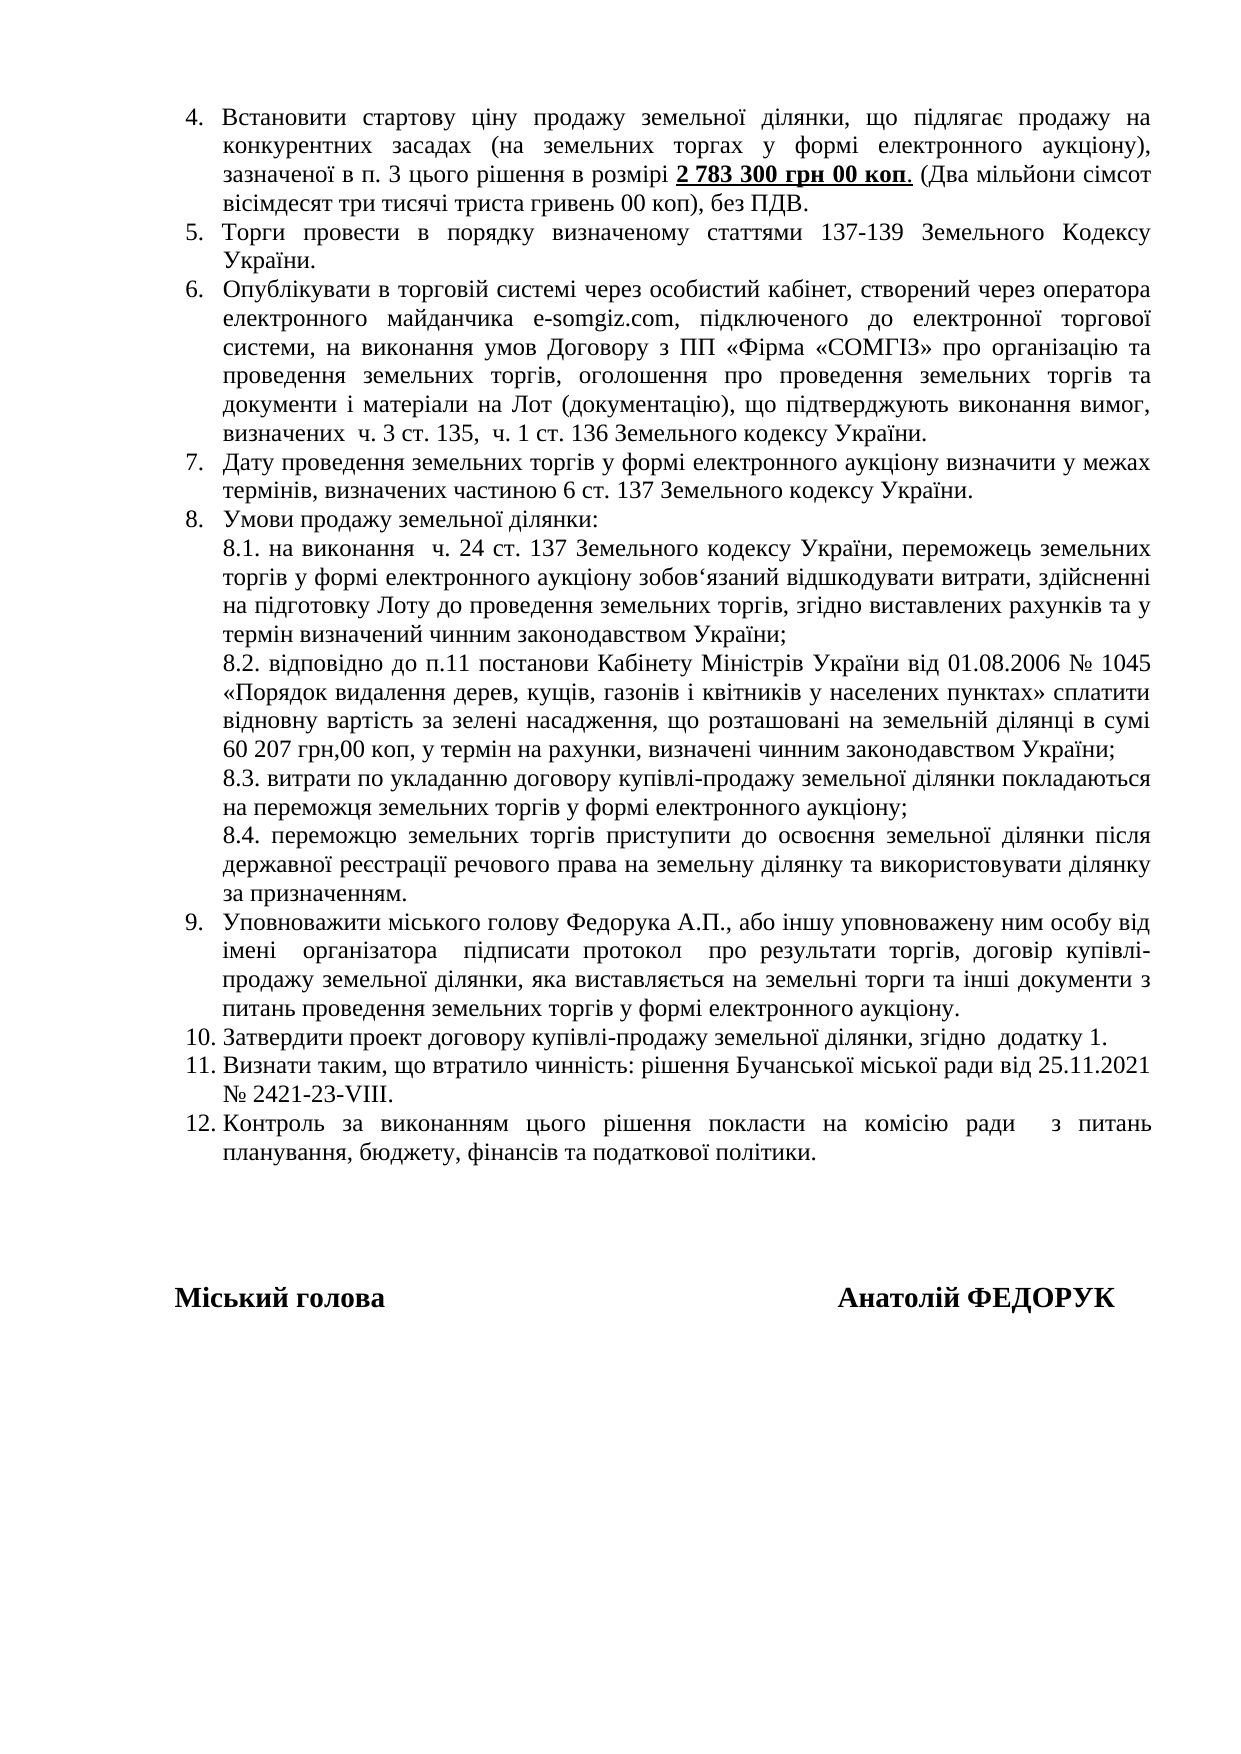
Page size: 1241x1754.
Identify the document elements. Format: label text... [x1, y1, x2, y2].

list Контроль за виконанням цього рішення покласти на комісію ради з питань планування, бюджету, фінансів та податкової політики. [185, 1108, 1152, 1166]
text Міський голова Анатолій ФЕДОРУК [148, 1281, 1141, 1314]
list Опублікувати в торговій системі через особистий кабінет, створений через оператора електронного майданчика e-somgiz.com, підключеного до електронної торгової системи, на виконання умов Договору з ПП «Фірма «СОМГІЗ» про організацію та проведення земельних торгів, оголошення про проведення земельних торгів та документи і матеріали на Лот (документацію), що підтверджують виконання вимог, визначених ч. 3 ст. 135, ч. 1 ст. 136 Земельного кодексу України. [185, 274, 1152, 447]
list Торги провести в порядку визначеному статтями 137-139 Земельного Кодексу України. [185, 217, 1152, 274]
text 8.2. відповідно до п.11 постанови Кабінету Міністрів України від 01.08.2006 № 1045 «Порядок видалення дерев, кущів, газонів і квітників у населених пунктах» сплатити відновну вартість за зелені насадження, що розташовані на земельній ділянці в сумі 60 207 грн,00 коп, у термін на рахунки, визначені чинним законодавством України; [223, 648, 1152, 763]
list Затвердити проект договору купівлі-продажу земельної ділянки, згідно додатку 1. [185, 1022, 1152, 1051]
list Уповноважити міського голову Федорука А.П., або іншу уповноважену ним особу від імені організатора підписати протокол про результати торгів, договір купівлі-продажу земельної ділянки, яка виставляється на земельні торги та інші документи з питань проведення земельних торгів у формі електронного аукціону. [185, 907, 1152, 1022]
text 8.4. переможцю земельних торгів приступити до освоєння земельної ділянки після державної реєстрації речового права на земельну ділянку та використовувати ділянку за призначенням. [223, 821, 1152, 907]
list Дату проведення земельних торгів у формі електронного аукціону визначити у межах термінів, визначених частиною 6 ст. 137 Земельного кодексу України. [185, 447, 1152, 504]
list Встановити стартову ціну продажу земельної ділянки, що підлягає продажу на конкурентних засадах (на земельних торгах у формі електронного аукціону), зазначеної в п. 3 цього рішення в розмірі 2 783 300 грн 00 коп. (Два мільйони сімсот вісімдесят три тисячі триста гривень 00 коп), без ПДВ. [185, 102, 1152, 217]
text 8.1. на виконання ч. 24 ст. 137 Земельного кодексу України, переможець земельних торгів у формі електронного аукціону зобов‘язаний відшкодувати витрати, здійсненні на підготовку Лоту до проведення земельних торгів, згідно виставлених рахунків та у термін визначений чинним законодавством України; [223, 533, 1152, 648]
list Визнати таким, що втратило чинність: рішення Бучанської міської ради від 25.11.2021 № 2421-23-VIII. [185, 1051, 1152, 1108]
text 8.3. витрати по укладанню договору купівлі-продажу земельної ділянки покладаються на переможця земельних торгів у формі електронного аукціону; [223, 763, 1152, 821]
list Умови продажу земельної ділянки: [185, 504, 1152, 533]
